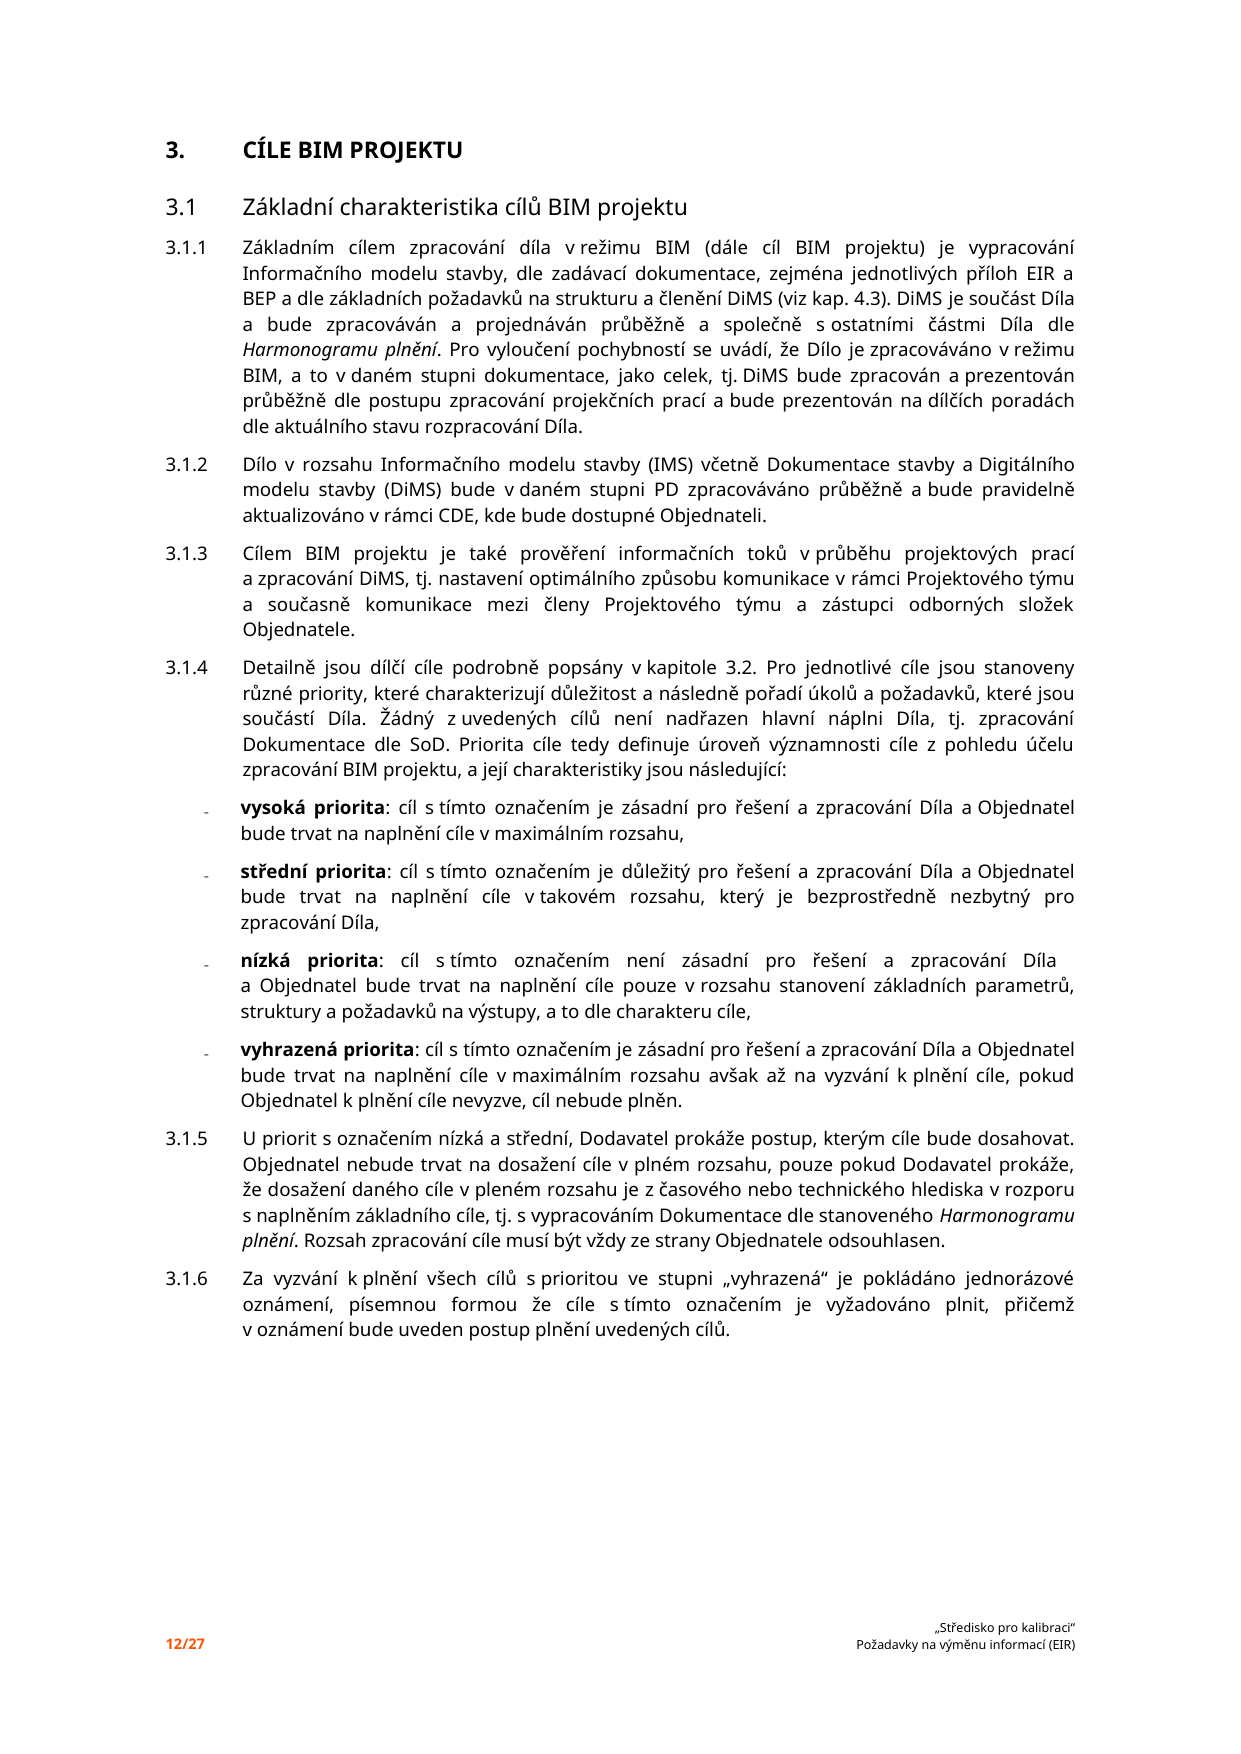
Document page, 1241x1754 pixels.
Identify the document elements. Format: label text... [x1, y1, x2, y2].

text Cíle BIM projektu [165, 134, 1075, 166]
text U priorit s označením nízká a střední, Dodavatel prokáže postup, kterým cíle bude dosahovat. Objednatel nebude trvat na dosažení cíle v plném rozsahu, pouze pokud Dodavatel prokáže, že dosažení daného cíle v pleném rozsahu je z časového nebo technického hlediska v rozporu s naplněním základního cíle, tj. s vypracováním Dokumentace dle stanoveného Harmonogramu plnění. Rozsah zpracování cíle musí být vždy ze strany Objednatele odsouhlasen. [165, 1125, 1075, 1253]
list vyhrazená priorita: cíl s tímto označením je zásadní pro řešení a zpracování Díla a Objednatel bude trvat na naplnění cíle v maximálním rozsahu avšak až na vyzvání k plnění cíle, pokud Objednatel k plnění cíle nevyzve, cíl nebude plněn. [203, 1036, 1075, 1113]
text Dílo v rozsahu Informačního modelu stavby (IMS) včetně Dokumentace stavby a Digitálního modelu stavby (DiMS) bude v daném stupni PD zpracováváno průběžně a bude pravidelně aktualizováno v rámci CDE, kde bude dostupné Objednateli. [165, 451, 1075, 527]
text Za vyzvání k plnění všech cílů s prioritou ve stupni „vyhrazená“ je pokládáno jednorázové oznámení, písemnou formou že cíle s tímto označením je vyžadováno plnit, přičemž v oznámení bude uveden postup plnění uvedených cílů. [165, 1266, 1075, 1342]
text Cílem BIM projektu je také prověření informačních toků v průběhu projektových prací a zpracování DiMS, tj. nastavení optimálního způsobu komunikace v rámci Projektového týmu a současně komunikace mezi členy Projektového týmu a zástupci odborných složek Objednatele. [165, 540, 1075, 642]
text Základní charakteristika cílů BIM projektu [165, 191, 1075, 222]
list vysoká priorita: cíl s tímto označením je zásadní pro řešení a zpracování Díla a Objednatel bude trvat na naplnění cíle v maximálním rozsahu, [203, 795, 1075, 846]
list nízká priorita: cíl s tímto označením není zásadní pro řešení a zpracování Díla a Objednatel bude trvat na naplnění cíle pouze v rozsahu stanovení základních parametrů, struktury a požadavků na výstupy, a to dle charakteru cíle, [203, 947, 1075, 1024]
list střední priorita: cíl s tímto označením je důležitý pro řešení a zpracování Díla a Objednatel bude trvat na naplnění cíle v takovém rozsahu, který je bezprostředně nezbytný pro zpracování Díla, [203, 858, 1075, 935]
text Detailně jsou dílčí cíle podrobně popsány v kapitole 3.2. Pro jednotlivé cíle jsou stanoveny různé priority, které charakterizují důležitost a následně pořadí úkolů a požadavků, které jsou součástí Díla. Žádný z uvedených cílů není nadřazen hlavní náplni Díla, tj. zpracování Dokumentace dle SoD. Priorita cíle tedy definuje úroveň významnosti cíle z pohledu účelu zpracování BIM projektu, a její charakteristiky jsou následující: [165, 654, 1075, 782]
text Základním cílem zpracování díla v režimu BIM (dále cíl BIM projektu) je vypracování Informačního modelu stavby, dle zadávací dokumentace, zejména jednotlivých příloh EIR a BEP a dle základních požadavků na strukturu a členění DiMS (viz kap. 4.3). DiMS je součást Díla a bude zpracováván a projednáván průběžně a společně s ostatními částmi Díla dle Harmonogramu plnění. Pro vyloučení pochybností se uvádí, že Dílo je zpracováváno v režimu BIM, a to v daném stupni dokumentace, jako celek, tj. DiMS bude zpracován a prezentován průběžně dle postupu zpracování projekčních prací a bude prezentován na dílčích poradách dle aktuálního stavu rozpracování Díla. [165, 234, 1075, 438]
